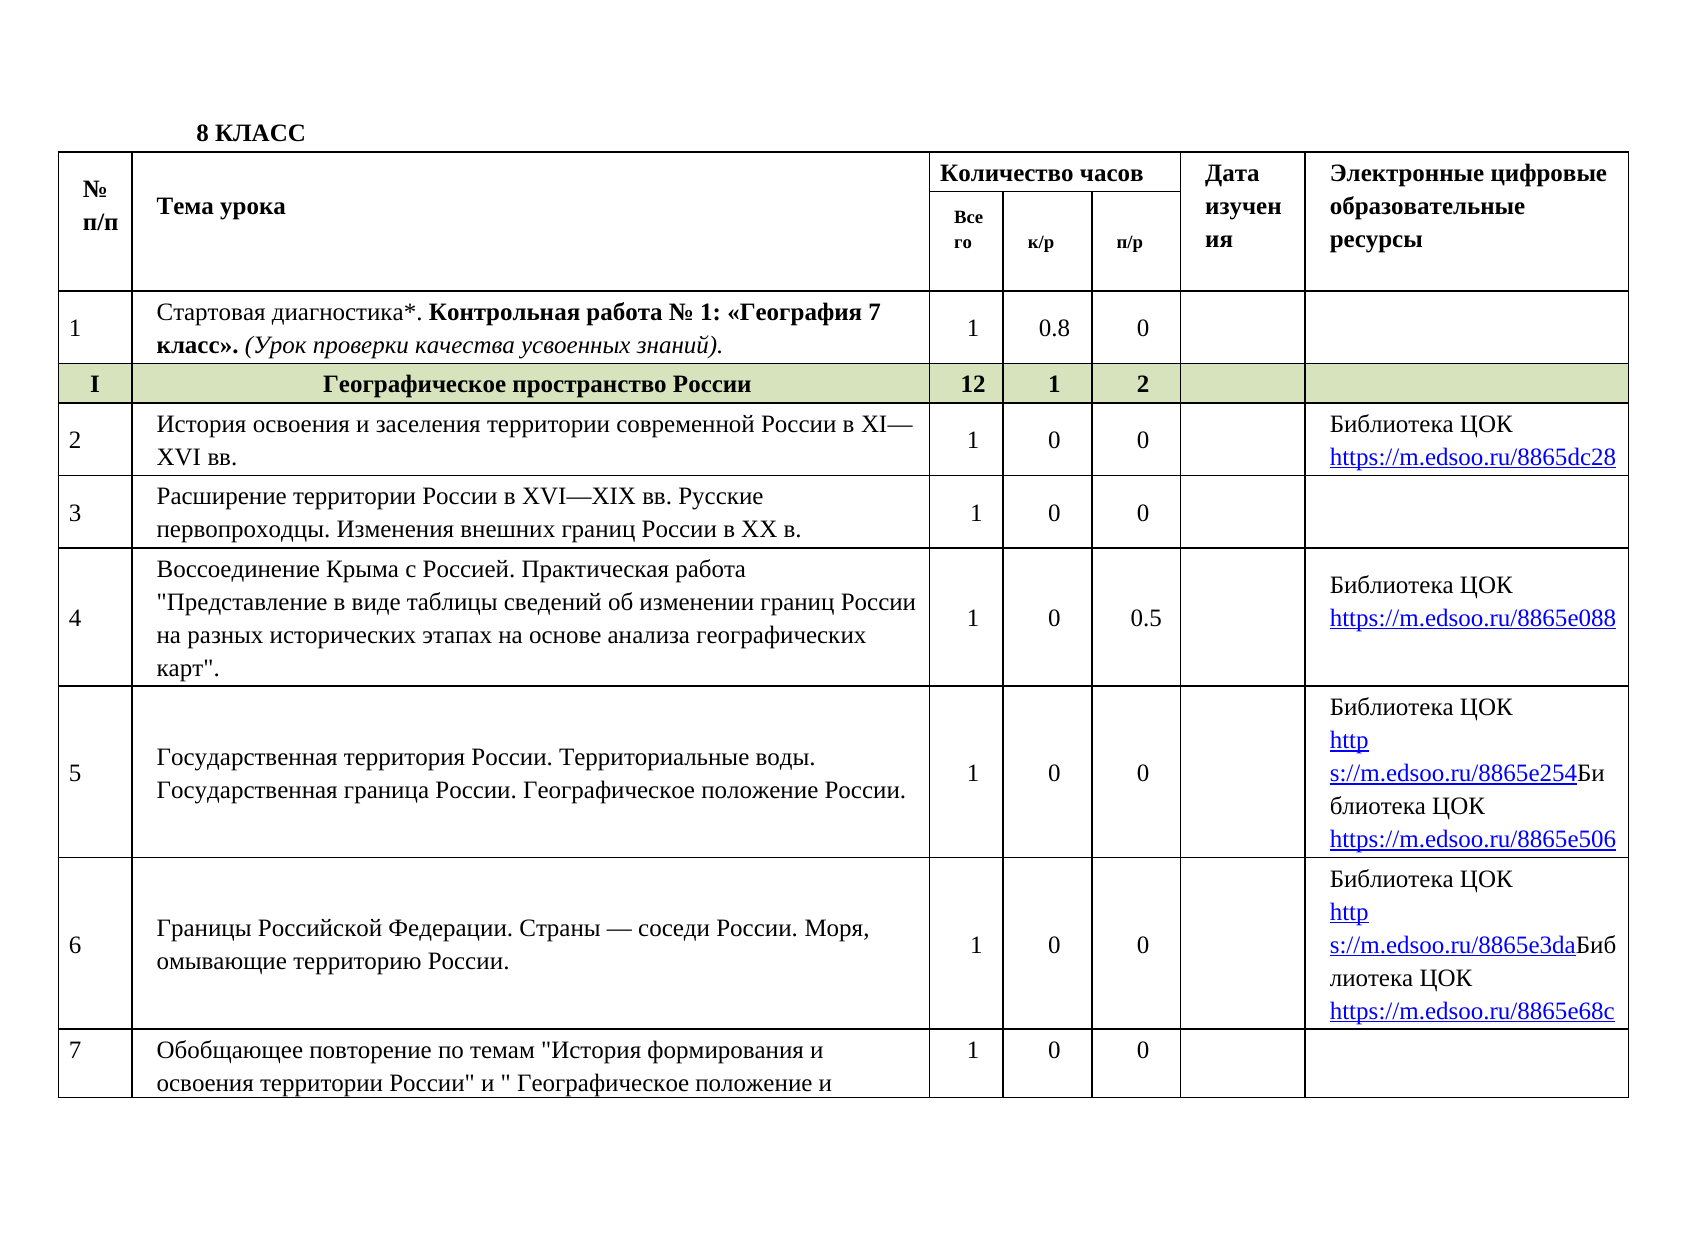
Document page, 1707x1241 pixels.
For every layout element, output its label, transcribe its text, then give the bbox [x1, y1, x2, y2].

table_cell 1 [930, 1030, 1002, 1097]
table_cell к/р [1004, 192, 1091, 290]
table_cell Стартовая диагностика*. Контрольная работа № 1: «География 7 класс». (Урок проверки качества усвоенных знаний). [133, 292, 929, 362]
table_cell История освоения и заселения территории современной России в XI—XVI вв. [133, 404, 929, 474]
table_header Количество часов [930, 153, 1180, 191]
table_cell 0 [1093, 476, 1180, 547]
table_cell 0 [1004, 1030, 1091, 1097]
table_cell 0.8 [1004, 292, 1091, 362]
table_cell [1181, 404, 1304, 474]
table_cell 0 [1093, 1030, 1180, 1097]
table_header № п/п [59, 153, 131, 290]
table_cell 0.5 [1093, 549, 1180, 685]
table_cell Государственная территория России. Территориальные воды. Государственная граница России. Географическое положение России. [133, 687, 929, 857]
table_cell [1181, 549, 1304, 685]
table_cell п/р [1093, 192, 1180, 290]
table_cell 1 [930, 476, 1002, 547]
table_cell 3 [59, 476, 131, 547]
table_cell [1181, 476, 1304, 547]
table_cell 0 [1004, 404, 1091, 474]
table_cell 1 [930, 292, 1002, 362]
table_cell 0 [1093, 687, 1180, 857]
table_cell 5 [59, 687, 131, 857]
table_cell Библиотека ЦОК https://m.edsoo.ru/8865dc28 [1306, 404, 1628, 474]
table_cell 1 [930, 404, 1002, 474]
table_header Дата изучения [1181, 153, 1304, 290]
table_cell Библиотека ЦОК https://m.edsoo.ru/8865e254Библиотека ЦОК https://m.edsoo.ru/8865e506 [1306, 687, 1628, 857]
table_cell [1181, 1030, 1304, 1097]
table_cell 0 [1004, 549, 1091, 685]
table_cell 2 [59, 404, 131, 474]
table_cell 1 [59, 292, 131, 362]
table_cell 1 [930, 549, 1002, 685]
table_cell 0 [1093, 292, 1180, 362]
table_cell Библиотека ЦОК https://m.edsoo.ru/8865e3daБиблиотека ЦОК https://m.edsoo.ru/8865e68c [1306, 858, 1628, 1028]
table_cell [1306, 292, 1628, 362]
table_header Тема урока [133, 153, 929, 290]
table_cell [1306, 364, 1628, 402]
table_cell [1181, 858, 1304, 1028]
table_cell Границы Российской Федерации. Страны — соседи России. Моря, омывающие территорию России. [133, 858, 929, 1028]
table_cell 6 [59, 858, 131, 1028]
table_cell Библиотека ЦОК https://m.edsoo.ru/8865e088 [1306, 549, 1628, 685]
table_cell 1 [930, 687, 1002, 857]
table_cell 2 [1093, 364, 1180, 402]
table_cell 0 [1093, 858, 1180, 1028]
table_header Электронные цифровые образовательные ресурсы [1306, 153, 1628, 290]
table_cell Все го [930, 192, 1002, 290]
table_cell [1181, 687, 1304, 857]
table_cell Географическое пространство России [133, 364, 929, 402]
table_cell 4 [59, 549, 131, 685]
table_cell 0 [1004, 476, 1091, 547]
table_cell Воссоединение Крыма с Россией. Практическая работа "Представление в виде таблицы сведений об изменении границ России на разных исторических этапах на основе анализа географических карт". [133, 549, 929, 685]
table_cell [1181, 364, 1304, 402]
table_cell 0 [1093, 404, 1180, 474]
table_cell [1306, 476, 1628, 547]
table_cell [133, 1030, 929, 1097]
text 8 КЛАСС [190, 118, 1618, 147]
table_cell 1 [1004, 364, 1091, 402]
table_cell 1 [930, 858, 1002, 1028]
table_cell 0 [1004, 687, 1091, 857]
table_cell [1306, 1030, 1628, 1097]
table_cell I [59, 364, 131, 402]
table_cell 12 [930, 364, 1002, 402]
table_cell Расширение территории России в XVI—XIX вв. Русские первопроходцы. Изменения внешних границ России в ХХ в. [133, 476, 929, 547]
table_cell [1181, 292, 1304, 362]
table_cell 0 [1004, 858, 1091, 1028]
table_cell 7 [59, 1030, 131, 1097]
